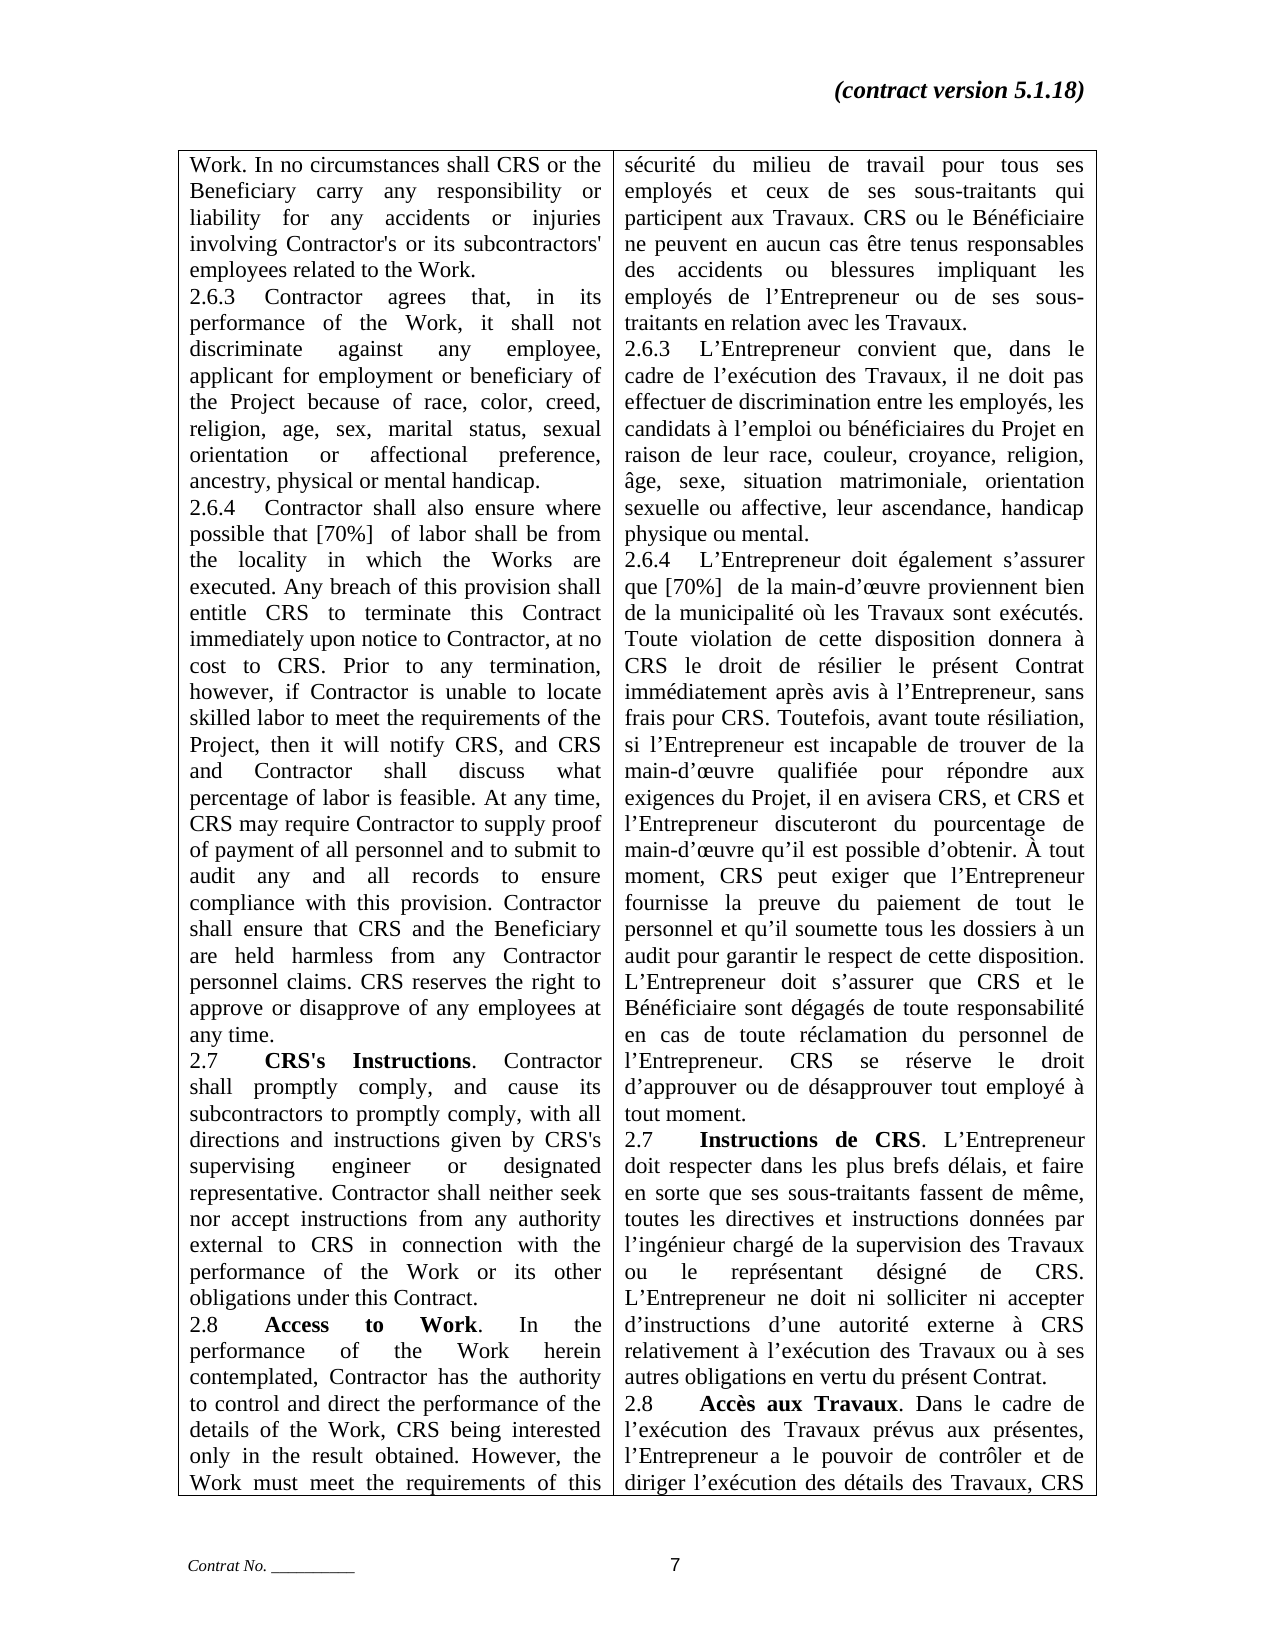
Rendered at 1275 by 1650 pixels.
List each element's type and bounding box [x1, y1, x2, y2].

table_cell [614, 151, 1096, 1495]
table_cell [179, 151, 613, 1495]
